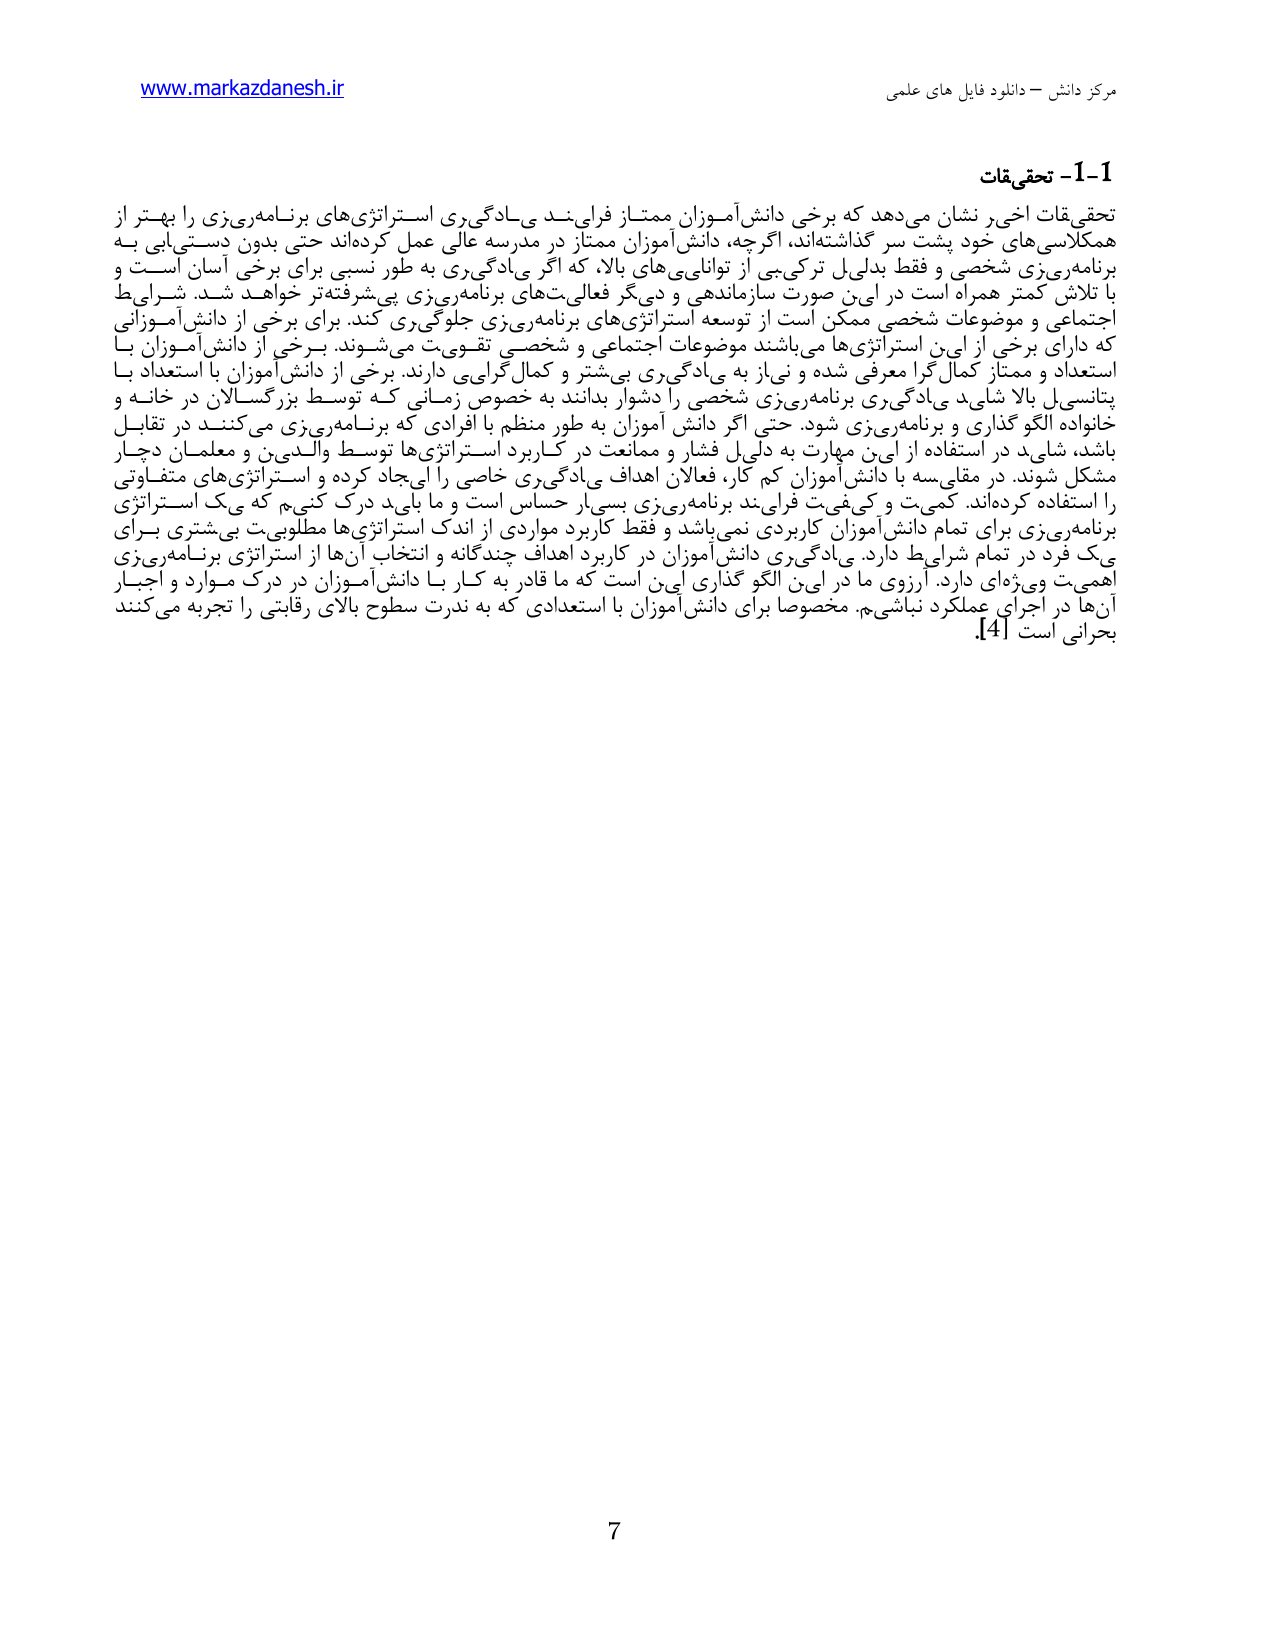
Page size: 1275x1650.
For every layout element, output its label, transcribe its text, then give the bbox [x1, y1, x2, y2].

text تحقیقات اخیر نشان می‌دهد که برخی دانش‌آموزان ممتاز فرایند یادگیری استراتژی‌های برنامه‌‌ریزی را بهتر از همکلاسی‌های خود پشت سر گذاشته‌اند، اگرچه، دانش‌آموزان ممتاز در مدرسه عالی عمل کرده‌اند حتی بدون دستیابی به برنامه‌‌ریزی شخصی و فقط بدلیل ترکیبی از توانایی‌های بالا، که اگر یادگیری به طور نسبی برای برخی آسان است و با تلاش کمتر همراه است در این صورت سازماندهی و دیگر فعالیت‌های برنامه‌‌ریزی پیشرفته‌تر خواهد شد. شرایط اجتماعی و موضوعات شخصی ممکن است از توسعه استراتژی‌های برنامه‌‌ریزی جلوگیری کند. برای برخی از دانش‌آموزانی که دارای برخی از این استراتژی‌ها می‌باشند موضوعات اجتماعی و شخصی تقویت می‌شوند. برخی از دانش‌آموزان با استعداد و ممتاز کمال‌گرا معرفی شده و نیاز به یادگیری بیشتر و کمال‌گرایی دارند. برخی از دانش‌آموزان با استعداد با پتانسیل بالا شاید یادگیری برنامه‌ریزی شخصی را دشوار بدانند به خصوص زمانی که توسط بزرگسالان در خانه و خانواده الگو گذاری و برنامه‌‌ریزی شود. حتی اگر دانش آموزان به طور منظم با افرادی که برنامه‌‌ریزی می‌کنند در تقابل باشد، شاید در استفاده از این مهارت به دلیل فشار و ممانعت در کاربرد استراتژی‌ها توسط والدین و معلمان دچار مشکل شوند. در مقایسه با دانش‌آموزان کم کار، فعالان اهداف یادگیری خاصی را ایجاد کرده و استراتژی‌های متفاوتی را استفاده کرده‌اند. کمیت و کیفیت فرایند برنامه‌‌ریزی بسیار حساس است و ما باید درک کنیم که یک استراتژی برنامه‌‌ریزی برای تمام دانش‌آموزان کاربردی نمی‌باشد و فقط کاربرد مواردی از اندک استراتژی‌ها مطلوبیت بیشتری برای یک فرد در تمام شرایط دارد. یادگیری دانش‌آموزان در کاربرد اهداف چندگانه و انتخاب آن‌ها‌ از استراتژی برنامه‌‌ریزی اهمیت ویژه‌ای دارد. آرزوی ما در این الگو گذاری این است که ما قادر به کار با دانش‌آموزان در درک موارد و اجبار آن‌ها‌ در اجرای عملکرد نباشیم. مخصوصا برای دانش‌آموزان با استعدادی که به ندرت سطوح بالای رقابتی را تجربه می‌کنند بحرانی است [4]. [112, 203, 1116, 646]
text 1-1- تحقیقات [112, 162, 1114, 191]
